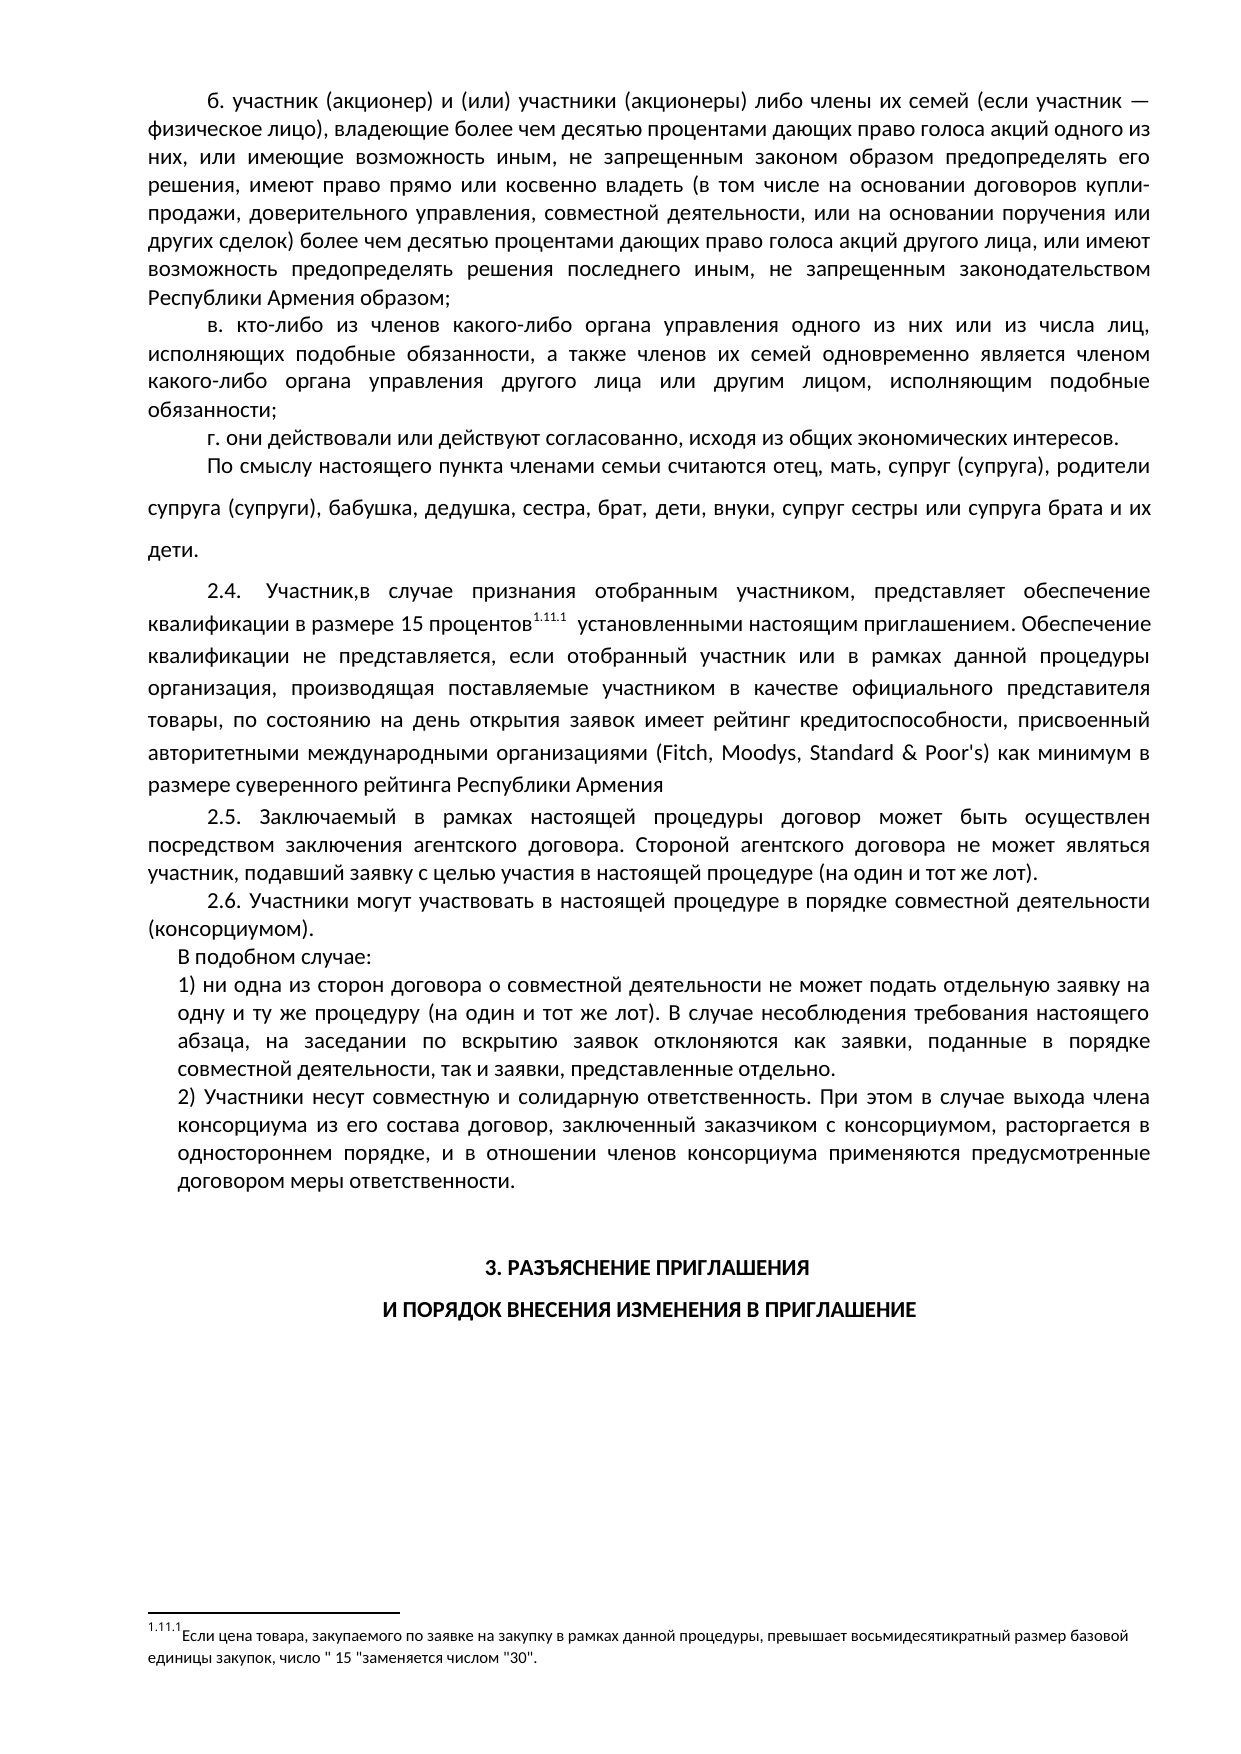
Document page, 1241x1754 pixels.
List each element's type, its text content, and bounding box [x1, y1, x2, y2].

text 2) Участники несут совместную и солидарную ответственность. При этом в случае выхода члена консорциума из его состава договор, заключенный заказчиком с консорциумом, расторгается в одностороннем порядке, и в отношении членов консорциума применяются предусмотренные договором меры ответственности. [177, 1082, 1152, 1194]
text 2.5. Заключаемый в рамках настоящей процедуры договор может быть осуществлен посредством заключения агентского договора. Стороной агентского договора не может являться участник, подавший заявку с целью участия в настоящей процедуре (на один и тот же лот). [148, 802, 1152, 886]
text В подобном случае: [177, 942, 1152, 970]
text По смыслу настоящего пункта членами семьи считаются отец, мать, супруг (супруга), родители супруга (супруги), бабушка, дедушка, сестра, брат, дети, внуки, супруг сестры или супруга брата и их дети. [148, 451, 1152, 563]
text в. кто-либо из членов какого-либо органа управления одного из них или из числа лиц, исполняющих подобные обязанности, а также членов их семей одновременно является членом какого-либо органа управления другого лица или другим лицом, исполняющим подобные обязанности; [148, 311, 1152, 423]
text 3. РАЗЪЯСНЕНИЕ ПРИГЛАШЕНИЯ И ПОРЯДОК ВНЕСЕНИЯ ИЗМЕНЕНИЯ В ПРИГЛАШЕНИЕ [148, 1253, 1152, 1323]
text г. они действовали или действуют согласованно, исходя из общих экономических интересов. [148, 423, 1152, 451]
text б. участник (акционер) и (или) участники (акционеры) либо члены их семей (если участник — физическое лицо), владеющие более чем десятью процентами дающих право голоса акций одного из них, или имеющие возможность иным, не запрещенным законом образом предопределять его решения, имеют право прямо или косвенно владеть (в том числе на основании договоров купли-продажи, доверительного управления, совместной деятельности, или на основании поручения или других сделок) более чем десятью процентами дающих право голоса акций другого лица, или имеют возможность предопределять решения последнего иным, не запрещенным законодательством Республики Армения образом; [148, 86, 1152, 311]
text 2.4. Участник,в случае признания отобранным участником, представляет обеспечение квалификации в размере 15 процентов1.1 установленными настоящим приглашением. Обеспечение квалификации не представляется, если отобранный участник или в рамках данной процедуры организация, производящая поставляемые участником в качестве официального представителя товары, по состоянию на день открытия заявок имеет рейтинг кредитоспособности, присвоенный авторитетными международными организациями (Fitch, Moodys, Standard & Poor's) как минимум в размере суверенного рейтинга Республики Армения [148, 577, 1152, 798]
text 2.6. Участники могут участвовать в настоящей процедуре в порядке совместной деятельности (консорциумом). [148, 886, 1152, 942]
text 1) ни одна из сторон договора о совместной деятельности не может подать отдельную заявку на одну и ту же процедуру (на один и тот же лот). В случае несоблюдения требования настоящего абзаца, на заседании по вскрытию заявок отклоняются как заявки, поданные в порядке совместной деятельности, так и заявки, представленные отдельно. [177, 970, 1152, 1082]
